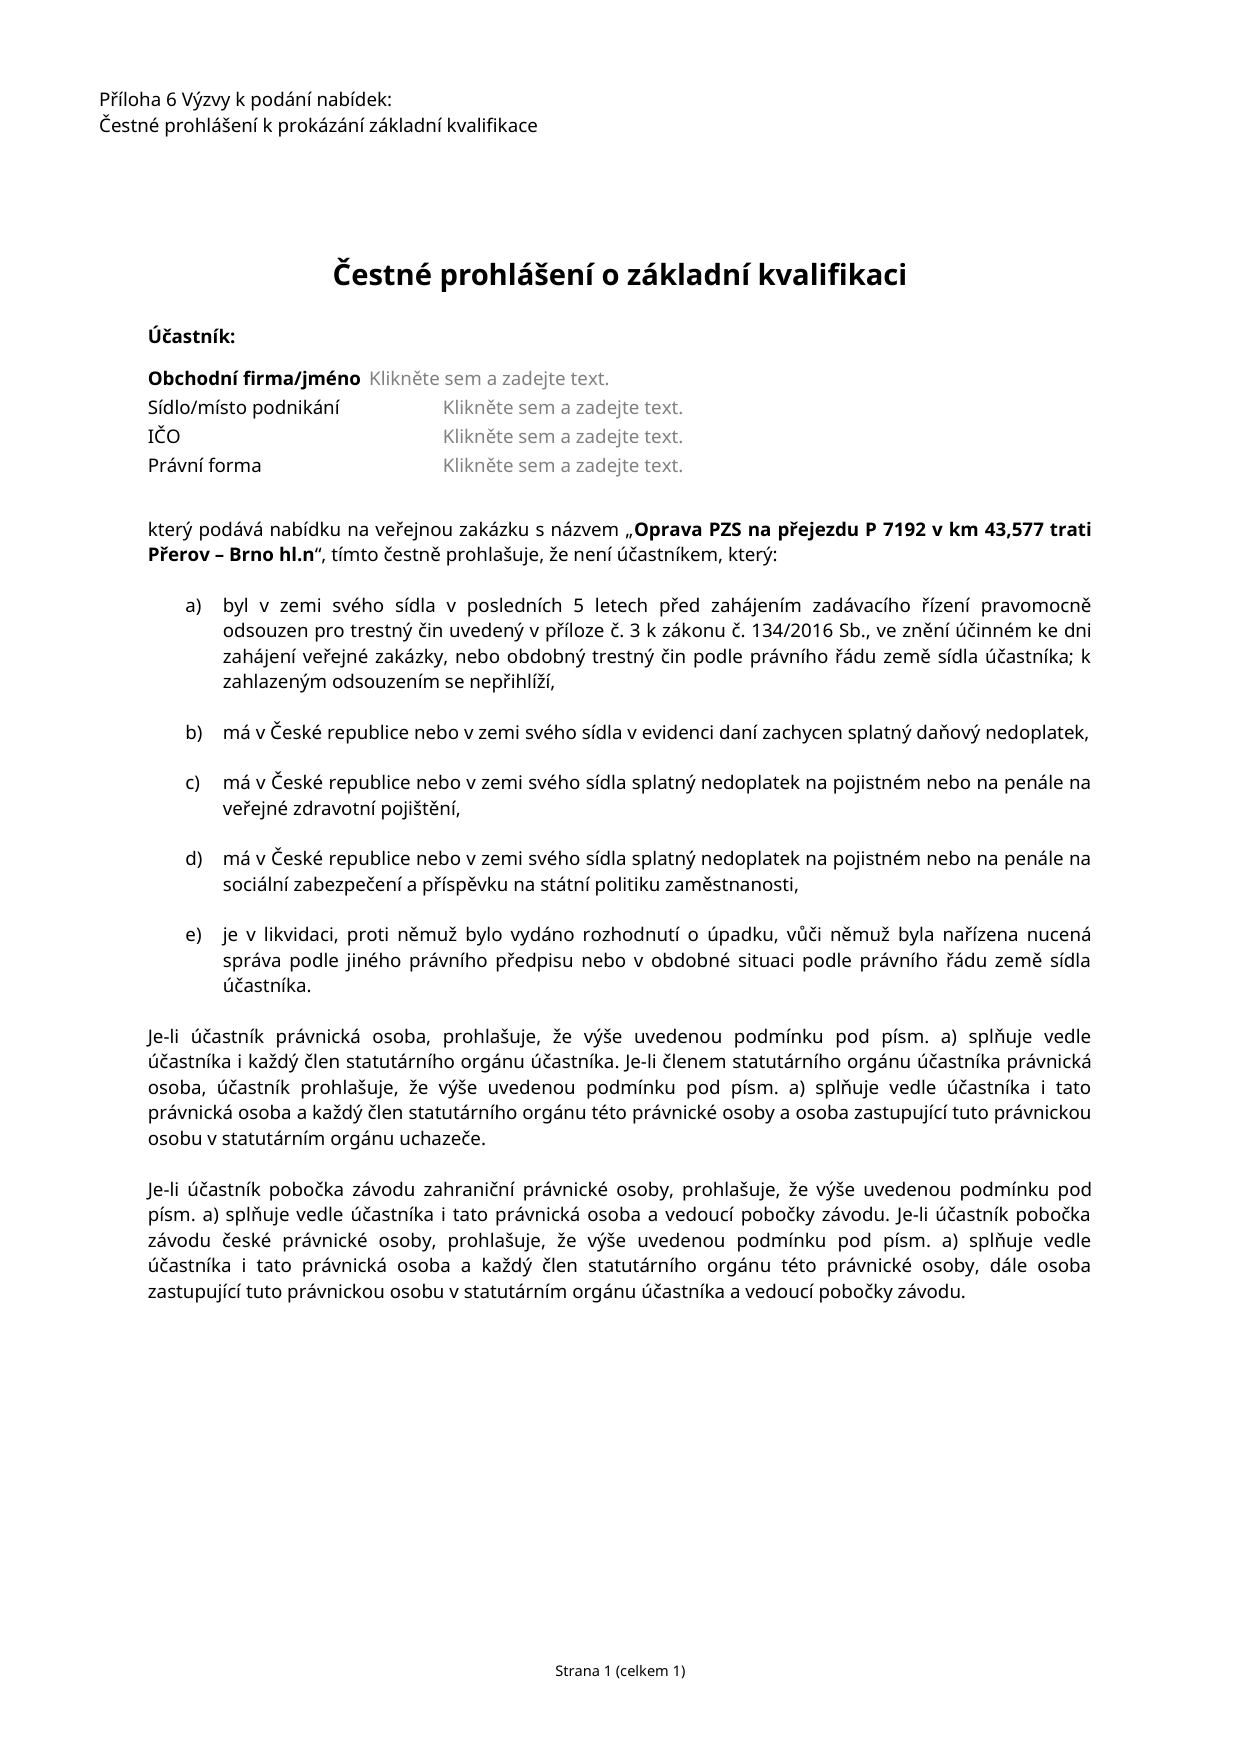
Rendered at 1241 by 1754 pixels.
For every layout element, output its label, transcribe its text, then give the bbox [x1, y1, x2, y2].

list byl v zemi svého sídla v posledních 5 letech před zahájením zadávacího řízení pravomocně odsouzen pro trestný čin uvedený v příloze č. 3 k zákonu č. 134/2016 Sb., ve znění účinném ke dni zahájení veřejné zakázky, nebo obdobný trestný čin podle právního řádu země sídla účastníka; k zahlazeným odsouzením se nepřihlíží, [185, 592, 1093, 694]
text IČO [148, 420, 1093, 449]
list má v České republice nebo v zemi svého sídla splatný nedoplatek na pojistném nebo na penále na veřejné zdravotní pojištění, [185, 769, 1093, 821]
title Čestné prohlášení o základní kvalifikaci [148, 254, 1093, 293]
text Právní forma [148, 449, 1093, 478]
text Účastník: [148, 318, 1093, 349]
text Je-li účastník právnická osoba, prohlašuje, že výše uvedenou podmínku pod písm. a) splňuje vedle účastníka i každý člen statutárního orgánu účastníka. Je-li členem statutárního orgánu účastníka právnická osoba, účastník prohlašuje, že výše uvedenou podmínku pod písm. a) splňuje vedle účastníka i tato právnická osoba a každý člen statutárního orgánu této právnické osoby a osoba zastupující tuto právnickou osobu v statutárním orgánu uchazeče. [148, 1023, 1093, 1151]
text Sídlo/místo podnikání [148, 391, 1093, 420]
list je v likvidaci, proti němuž bylo vydáno rozhodnutí o úpadku, vůči němuž byla nařízena nucená správa podle jiného právního předpisu nebo v obdobné situaci podle právního řádu země sídla účastníka. [185, 922, 1093, 998]
text Obchodní firma/jméno [148, 362, 1093, 391]
text který podává nabídku na veřejnou zakázku s názvem „Oprava PZS na přejezdu P 7192 v km 43,577 trati Přerov – Brno hl.n“, tímto čestně prohlašuje, že není účastníkem, který: [148, 516, 1093, 567]
list má v České republice nebo v zemi svého sídla splatný nedoplatek na pojistném nebo na penále na sociální zabezpečení a příspěvku na státní politiku zaměstnanosti, [185, 846, 1093, 897]
text Je-li účastník pobočka závodu zahraniční právnické osoby, prohlašuje, že výše uvedenou podmínku pod písm. a) splňuje vedle účastníka i tato právnická osoba a vedoucí pobočky závodu. Je-li účastník pobočka závodu české právnické osoby, prohlašuje, že výše uvedenou podmínku pod písm. a) splňuje vedle účastníka i tato právnická osoba a každý člen statutárního orgánu této právnické osoby, dále osoba zastupující tuto právnickou osobu v statutárním orgánu účastníka a vedoucí pobočky závodu. [148, 1176, 1093, 1304]
list má v České republice nebo v zemi svého sídla v evidenci daní zachycen splatný daňový nedoplatek, [185, 719, 1093, 744]
